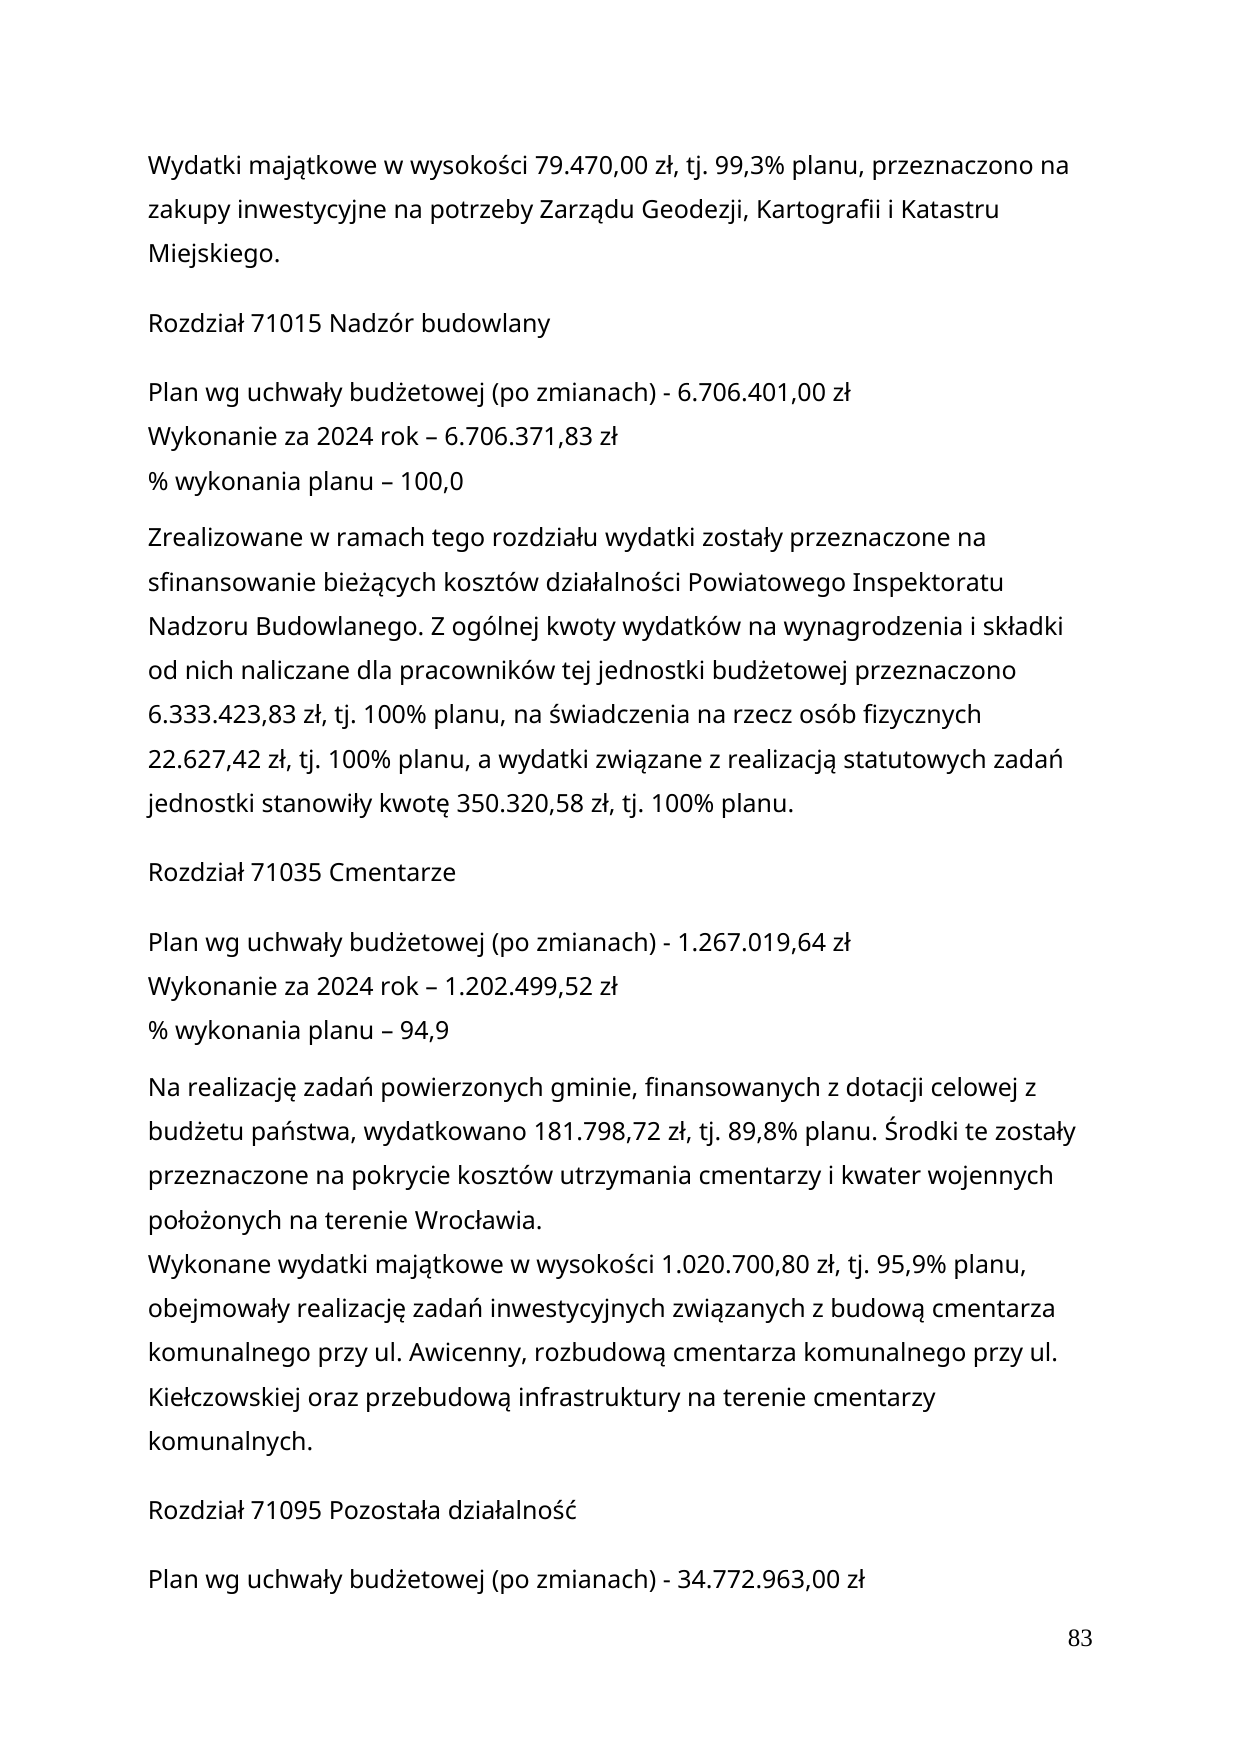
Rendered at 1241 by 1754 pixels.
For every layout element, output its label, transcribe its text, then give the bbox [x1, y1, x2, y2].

text Wykonanie za 2024 rok – 6.706.371,83 zł [148, 419, 1093, 453]
text Wydatki majątkowe w wysokości 79.470,00 zł, tj. 99,3% planu, przeznaczono na zakupy inwestycyjne na potrzeby Zarządu Geodezji, Kartografii i Katastru Miejskiego. [148, 148, 1093, 270]
text Plan wg uchwały budżetowej (po zmianach) - 1.267.019,64 zł [148, 924, 1093, 958]
text Zrealizowane w ramach tego rozdziału wydatki zostały przeznaczone na sfinansowanie bieżących kosztów działalności Powiatowego Inspektoratu Nadzoru Budowlanego. Z ogólnej kwoty wydatków na wynagrodzenia i składki od nich naliczane dla pracowników tej jednostki budżetowej przeznaczono 6.333.423,83 zł, tj. 100% planu, na świadczenia na rzecz osób fizycznych 22.627,42 zł, tj. 100% planu, a wydatki związane z realizacją statutowych zadań jednostki stanowiły kwotę 350.320,58 zł, tj. 100% planu. [148, 520, 1093, 820]
text Wykonane wydatki majątkowe w wysokości 1.020.700,80 zł, tj. 95,9% planu, obejmowały realizację zadań inwestycyjnych związanych z budową cmentarza komunalnego przy ul. Awicenny, rozbudową cmentarza komunalnego przy ul. Kiełczowskiej oraz przebudową infrastruktury na terenie cmentarzy komunalnych. [148, 1247, 1093, 1458]
text % wykonania planu – 100,0 [148, 463, 1093, 497]
text Plan wg uchwały budżetowej (po zmianach) - 6.706.401,00 zł [148, 375, 1093, 409]
text Wykonanie za 2024 rok – 1.202.499,52 zł [148, 968, 1093, 1002]
text Na realizację zadań powierzonych gminie, finansowanych z dotacji celowej z budżetu państwa, wydatkowano 181.798,72 zł, tj. 89,8% planu. Środki te zostały przeznaczone na pokrycie kosztów utrzymania cmentarzy i kwater wojennych położonych na terenie Wrocławia. [148, 1069, 1093, 1236]
text % wykonania planu – 94,9 [148, 1013, 1093, 1047]
text Rozdział 71095 Pozostała działalność [148, 1493, 1093, 1527]
text Rozdział 71015 Nadzór budowlany [148, 305, 1093, 339]
text Rozdział 71035 Cmentarze [148, 855, 1093, 889]
text Plan wg uchwały budżetowej (po zmianach) - 34.772.963,00 zł [148, 1562, 1093, 1596]
